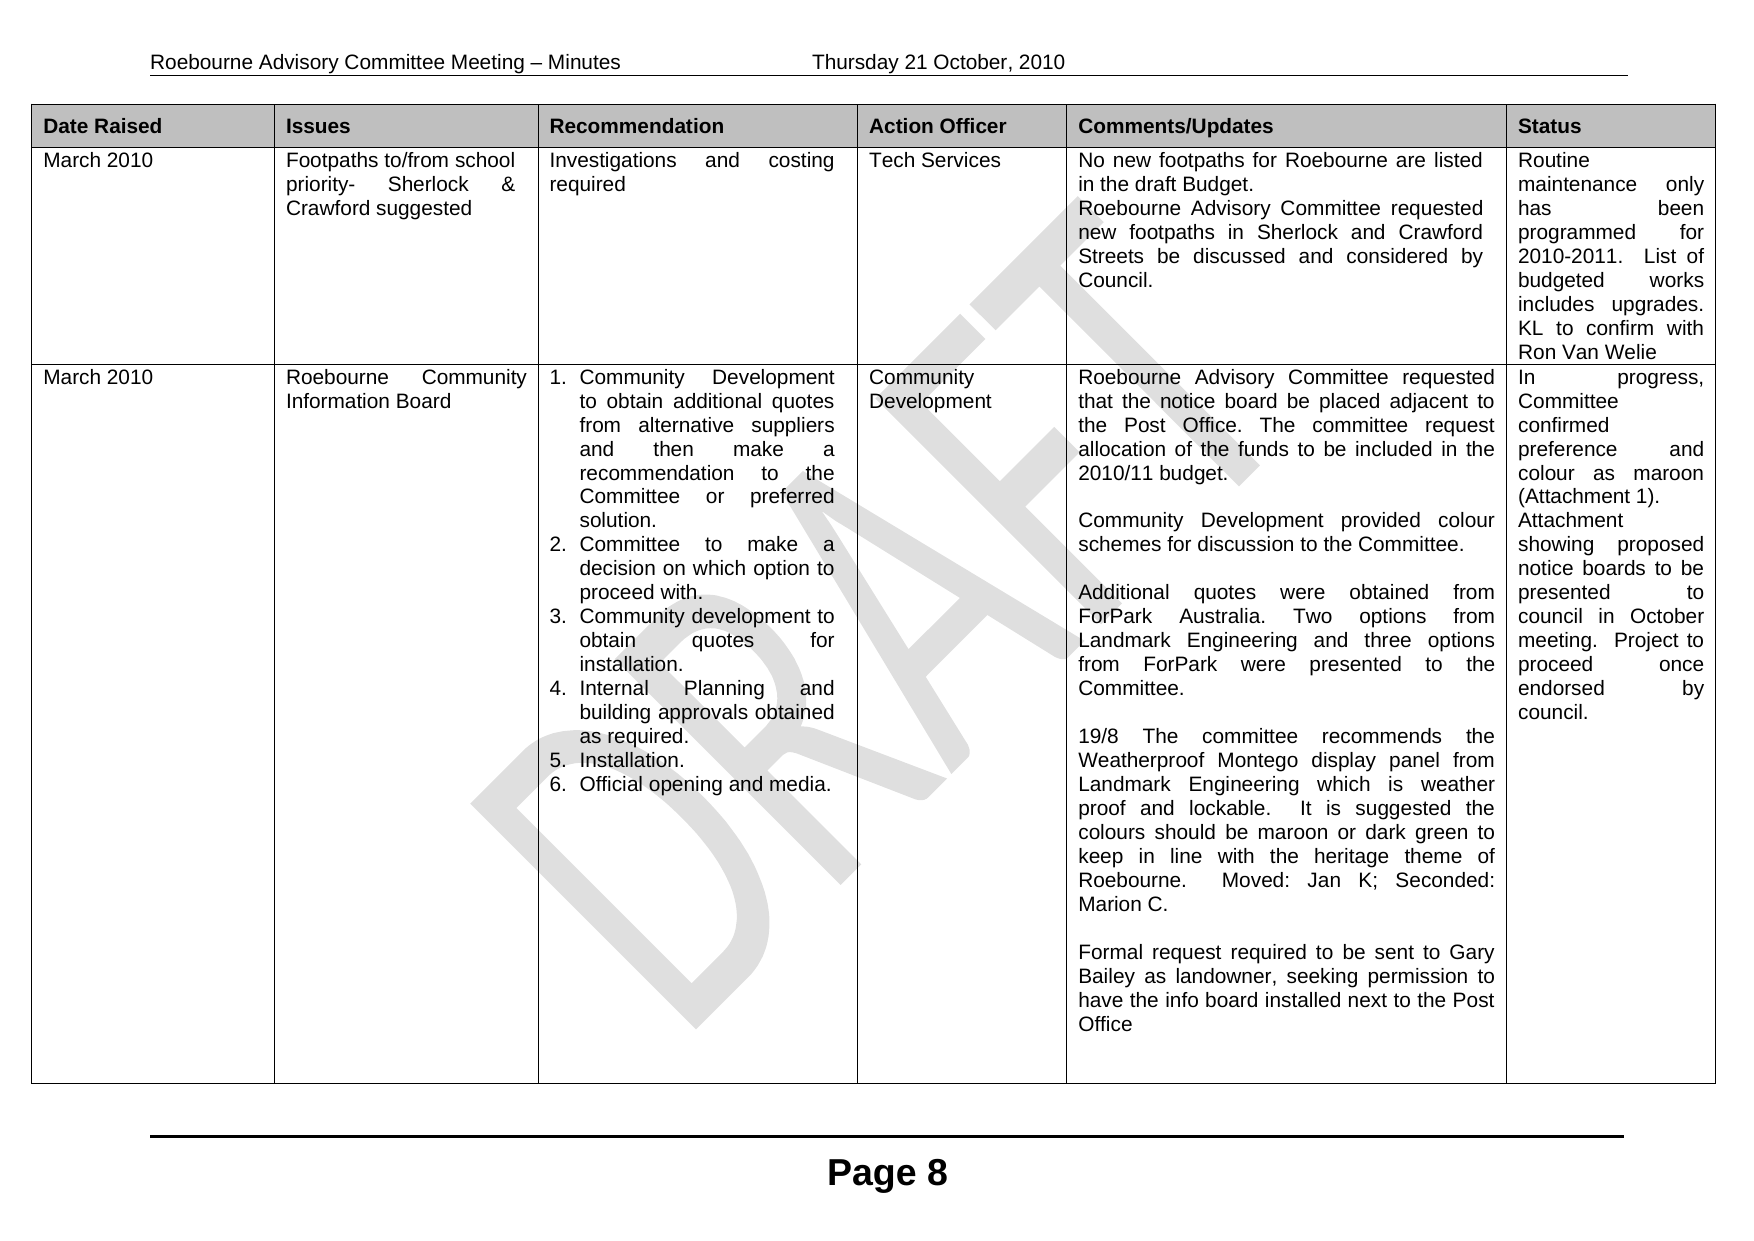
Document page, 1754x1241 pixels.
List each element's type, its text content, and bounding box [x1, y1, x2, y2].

table_cell Investigations and costing required [539, 148, 857, 363]
table_cell Status [1507, 105, 1715, 147]
table_cell March 2010 [32, 148, 274, 363]
table_cell Footpaths to/from school priority- Sherlock & Crawford suggested [275, 148, 538, 363]
table_cell Recommendation [539, 105, 857, 147]
table_cell Issues [275, 105, 538, 147]
table_cell Comments/Updates [1067, 105, 1506, 147]
table_cell Roebourne Community Information Board [275, 365, 538, 1083]
table_cell Action Officer [858, 105, 1066, 147]
table_cell March 2010 [32, 365, 274, 1083]
table_cell Roebourne Advisory Committee requested that the notice board be placed adjacent to the Post Office. The committee request allocation of the funds to be included in the 2010/11 budget. Community Development provided colour schemes for discussion to the Committee. Additional quotes were obtained from ForPark Australia. Two options from Landmark Engineering and three options from ForPark were presented to the Committee. 19/8 The committee recommends the Weatherproof Montego display panel from Landmark Engineering which is weather proof and lockable. It is suggested the colours should be maroon or dark green to keep in line with the heritage theme of Roebourne. Moved: Jan K; Seconded: Marion C. Formal request required to be sent to Gary Bailey as landowner, seeking permission to have the info board installed next to the Post Office [1067, 365, 1506, 1083]
table_cell Community Development to obtain additional quotes from alternative suppliers and then make a recommendation to the Committee or preferred solution. Committee to make a decision on which option to proceed with. Community development to obtain quotes for installation. Internal Planning and building approvals obtained as required. Installation. Official opening and media. [539, 365, 857, 1083]
table_cell Tech Services [858, 148, 1066, 363]
table_cell Routine maintenance only has been programmed for 2010-2011. List of budgeted works includes upgrades. KL to confirm with Ron Van Welie [1507, 148, 1715, 363]
table_cell No new footpaths for Roebourne are listed in the draft Budget. Roebourne Advisory Committee requested new footpaths in Sherlock and Crawford Streets be discussed and considered by Council. [1067, 148, 1506, 363]
table_cell Date Raised [32, 105, 274, 147]
table_cell In progress, Committee confirmed preference and colour as maroon (Attachment 1). Attachment showing proposed notice boards to be presented to council in October meeting. Project to proceed once endorsed by council. [1507, 365, 1715, 1083]
table_cell Community Development [858, 365, 1066, 1083]
